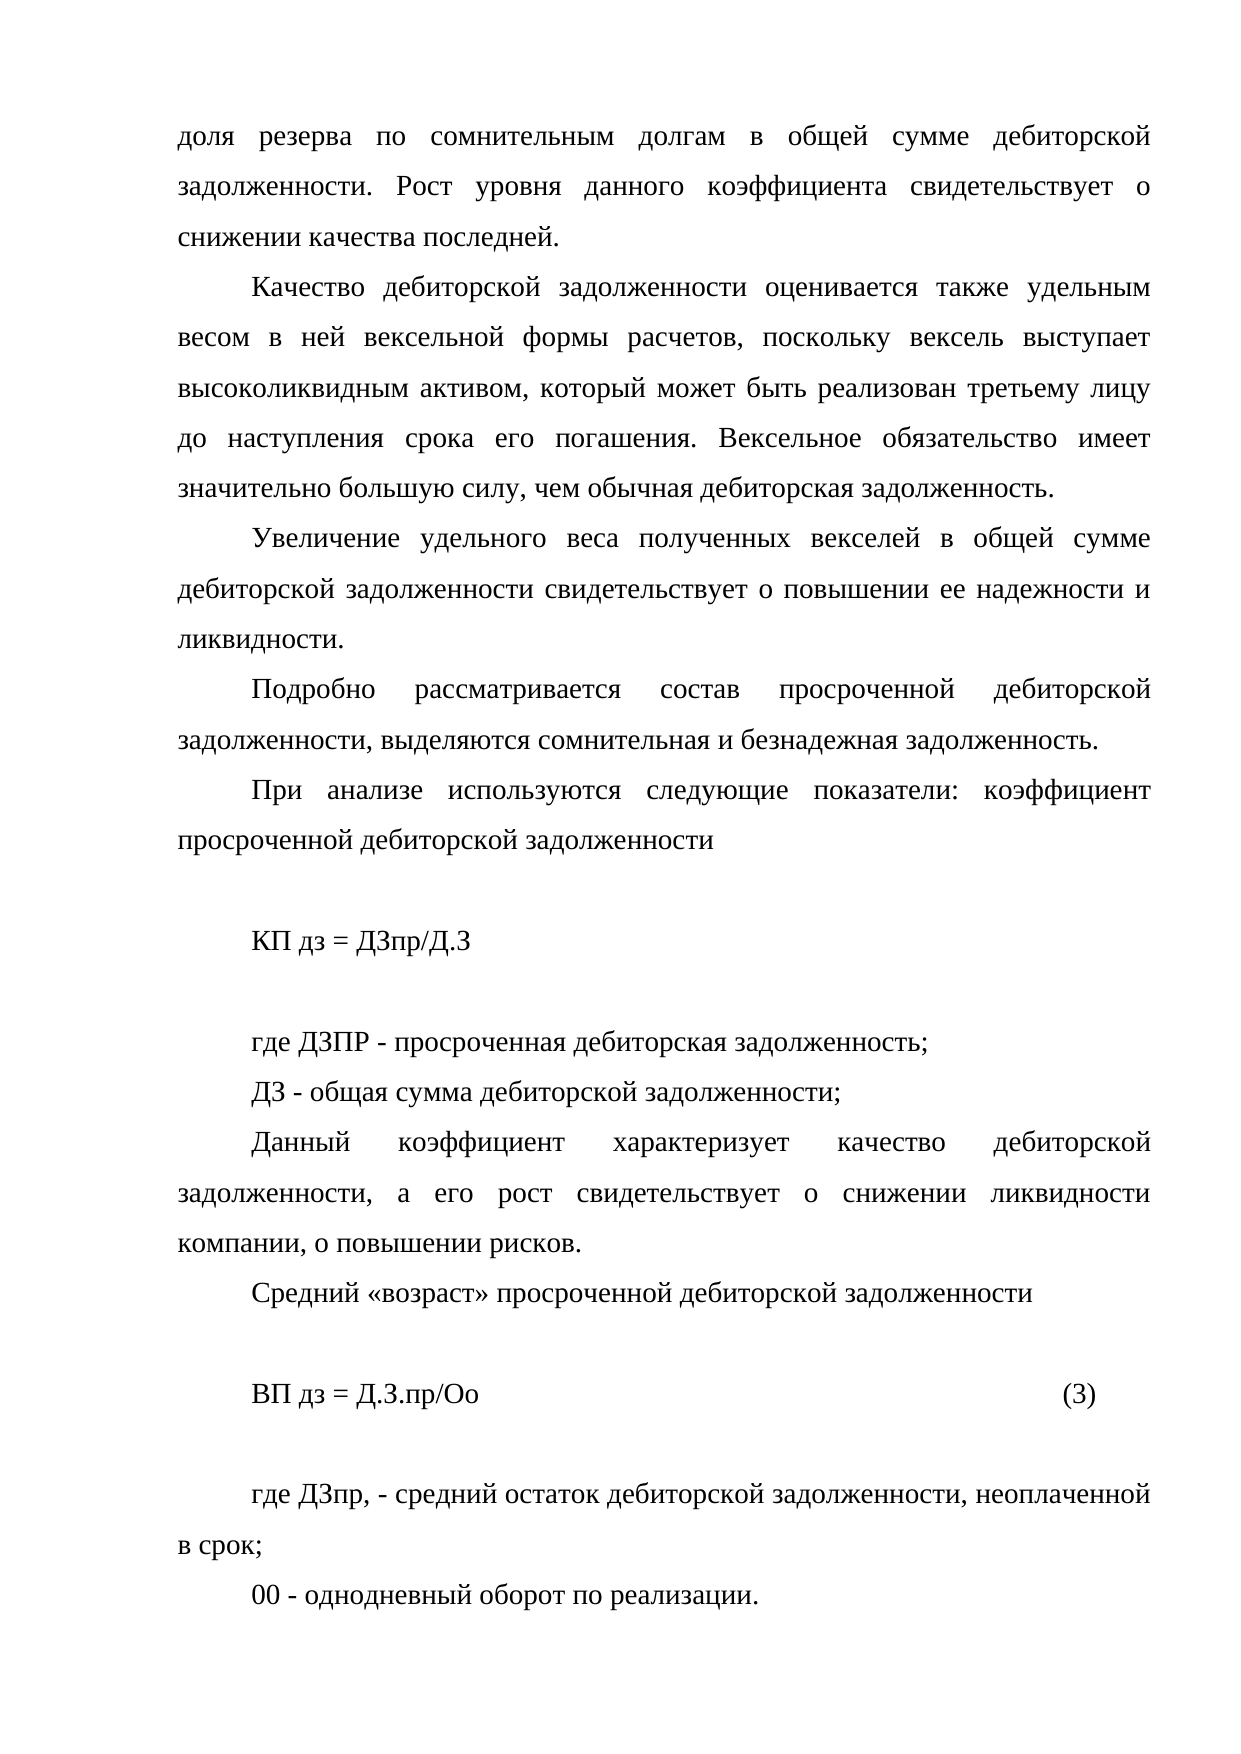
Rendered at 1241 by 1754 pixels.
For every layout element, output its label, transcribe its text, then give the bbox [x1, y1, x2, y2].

text ВП дз = Д.З.пр/Оо (3) [177, 1376, 1152, 1409]
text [177, 118, 1152, 252]
text где ДЗПР - просроченная дебиторская задолженность; [177, 1024, 1152, 1057]
text При анализе используются следующие показатели: коэффициент просроченной дебиторской задолженности [177, 772, 1152, 856]
text КП дз = ДЗпр/Д.З [177, 923, 1152, 957]
text 00 - однодневный оборот по реализации. [177, 1577, 1152, 1611]
text Данный коэффициент характеризует качество дебиторской задолженности, а его рост свидетельствует о снижении ликвидности компании, о повышении рисков. [177, 1124, 1152, 1258]
text Средний «возраст» просроченной дебиторской задолженности [177, 1275, 1152, 1309]
text Увеличение удельного веса полученных векселей в общей сумме дебиторской задолженности свидетельствует о повышении ее надежности и ликвидности. [177, 521, 1152, 655]
text Качество дебиторской задолженности оценивается также удельным весом в ней вексельной формы расчетов, поскольку вексель выступает высоколиквидным активом, который может быть реализован третьему лицу до наступления срока его погашения. Вексельное обязательство имеет значительно большую силу, чем обычная дебиторская задолженность. [177, 269, 1152, 504]
text где ДЗпр, - средний остаток дебиторской задолженности, неоплаченной в срок; [177, 1477, 1152, 1560]
text Подробно рассматривается состав просроченной дебиторской задолженности, выделяются сомнительная и безнадежная задолженность. [177, 672, 1152, 755]
text ДЗ - общая сумма дебиторской задолженности; [177, 1074, 1152, 1108]
